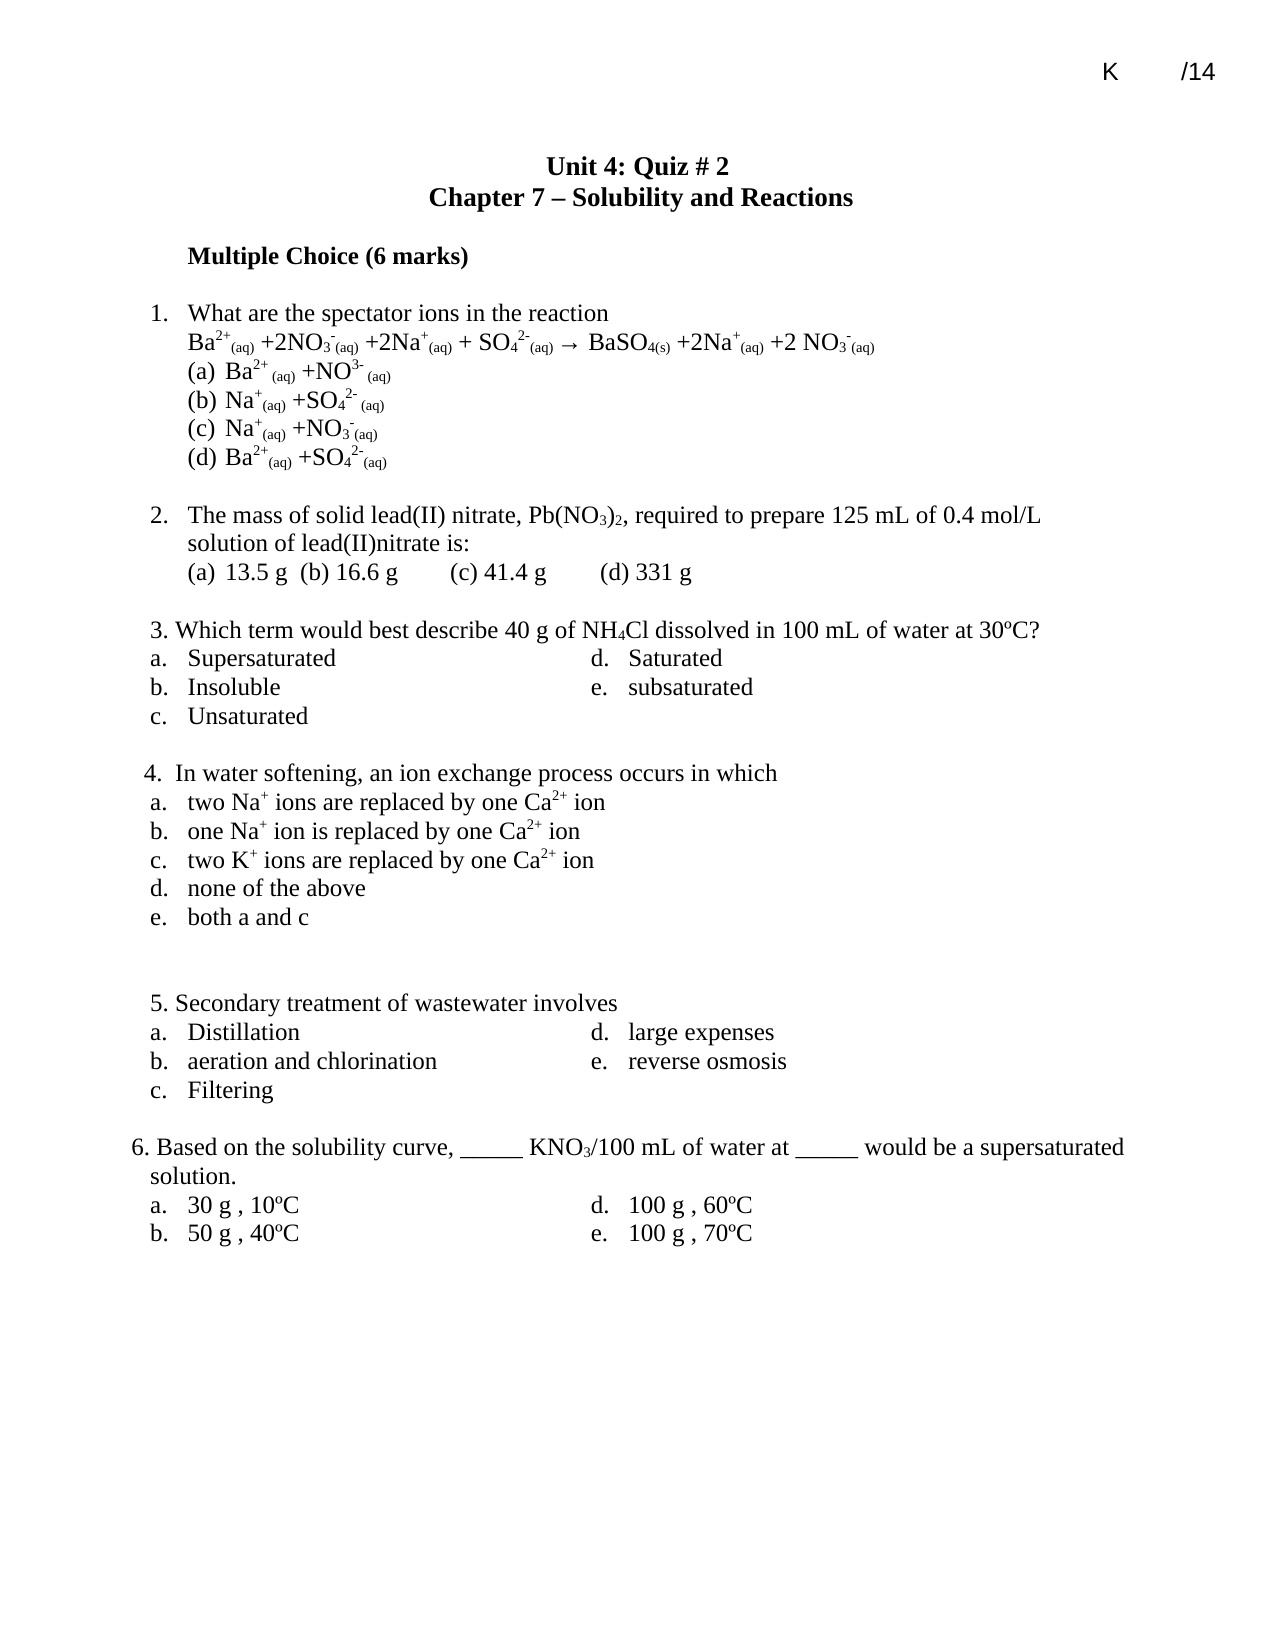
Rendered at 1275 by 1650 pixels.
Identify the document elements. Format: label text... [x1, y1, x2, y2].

table_cell one Na+ ion is replaced by one Ca2+ ion [183, 816, 1027, 845]
text 5. Secondary treatment of wastewater involves [150, 988, 1125, 1017]
list Ba2+ (aq) +NO3- (aq) [187, 356, 1125, 385]
table_cell c. [145, 701, 183, 730]
table_cell c. [145, 845, 183, 873]
table_cell subsaturated [624, 672, 1027, 701]
list What are the spectator ions in the reaction [150, 298, 1125, 327]
table_header large expenses [624, 1017, 1027, 1046]
text Unit 4: Quiz # 2 [150, 150, 1125, 181]
table_header a. [145, 1190, 183, 1218]
table_cell b. [145, 672, 183, 701]
table_header Saturated [624, 644, 1027, 672]
table_cell aeration and chlorination [183, 1046, 586, 1075]
table_cell Unsaturated [183, 701, 586, 730]
text 3. Which term would best describe 40 g of NH4Cl dissolved in 100 mL of water at 30ºC? [150, 615, 1125, 643]
table_cell 100 g , 70ºC [624, 1219, 1027, 1247]
table_header 100 g , 60ºC [624, 1190, 1027, 1218]
table_header Distillation [183, 1017, 586, 1046]
table_cell Insoluble [183, 672, 586, 701]
table_cell b. [145, 1046, 183, 1075]
table_cell e. [586, 1219, 623, 1247]
table_header two Na+ ions are replaced by one Ca2+ ion [183, 787, 1027, 816]
table_cell Filtering [183, 1075, 586, 1103]
list Na+(aq) +SO42- (aq) [187, 385, 1125, 413]
list 13.5 g (b) 16.6 g (c) 41.4 g (d) 331 g [187, 557, 1125, 586]
table_cell b. [145, 1219, 183, 1247]
table_cell both a and c Which o [183, 902, 1027, 988]
table_header a. [145, 787, 183, 816]
table_header a. [145, 1017, 183, 1046]
table_cell c. [145, 1075, 183, 1103]
list Na+(aq) +NO3-(aq) [187, 413, 1125, 442]
table_cell d. [145, 874, 183, 902]
table_cell e. [145, 902, 183, 988]
text 4. In water softening, an ion exchange process occurs in which [37, 758, 1125, 787]
table_header a. [145, 644, 183, 672]
table_cell none of the above [183, 874, 1027, 902]
list The mass of solid lead(II) nitrate, Pb(NO3)2, required to prepare 125 mL of 0.4 mol/L solution of lead(II)nitrate is: [150, 500, 1125, 557]
table_cell e. [586, 1046, 623, 1075]
text Ba2+(aq) +2NO3-(aq) +2Na+(aq) + SO42-(aq) → BaSO4(s) +2Na+(aq) +2 NO3-(aq) [150, 327, 1125, 356]
table_cell two K+ ions are replaced by one Ca2+ ion [183, 845, 1027, 873]
list Ba2+(aq) +SO42-(aq) [187, 442, 1125, 471]
table_header 30 g , 10ºC [183, 1190, 586, 1218]
table_header d. [586, 1190, 623, 1218]
table_cell reverse osmosis [624, 1046, 1027, 1075]
table_cell b. [145, 816, 183, 845]
table_cell e. [586, 672, 623, 701]
text 6. Based on the solubility curve, _____ KNO3/100 mL of water at _____ would be a supersaturated solution. [37, 1132, 1125, 1190]
text Multiple Choice (6 marks) [187, 241, 1125, 270]
table_header Supersaturated [183, 644, 586, 672]
table_cell 50 g , 40ºC [183, 1219, 586, 1247]
table_header d. [586, 644, 623, 672]
table_header d. [586, 1017, 623, 1046]
text Chapter 7 – Solubility and Reactions [150, 181, 1125, 212]
